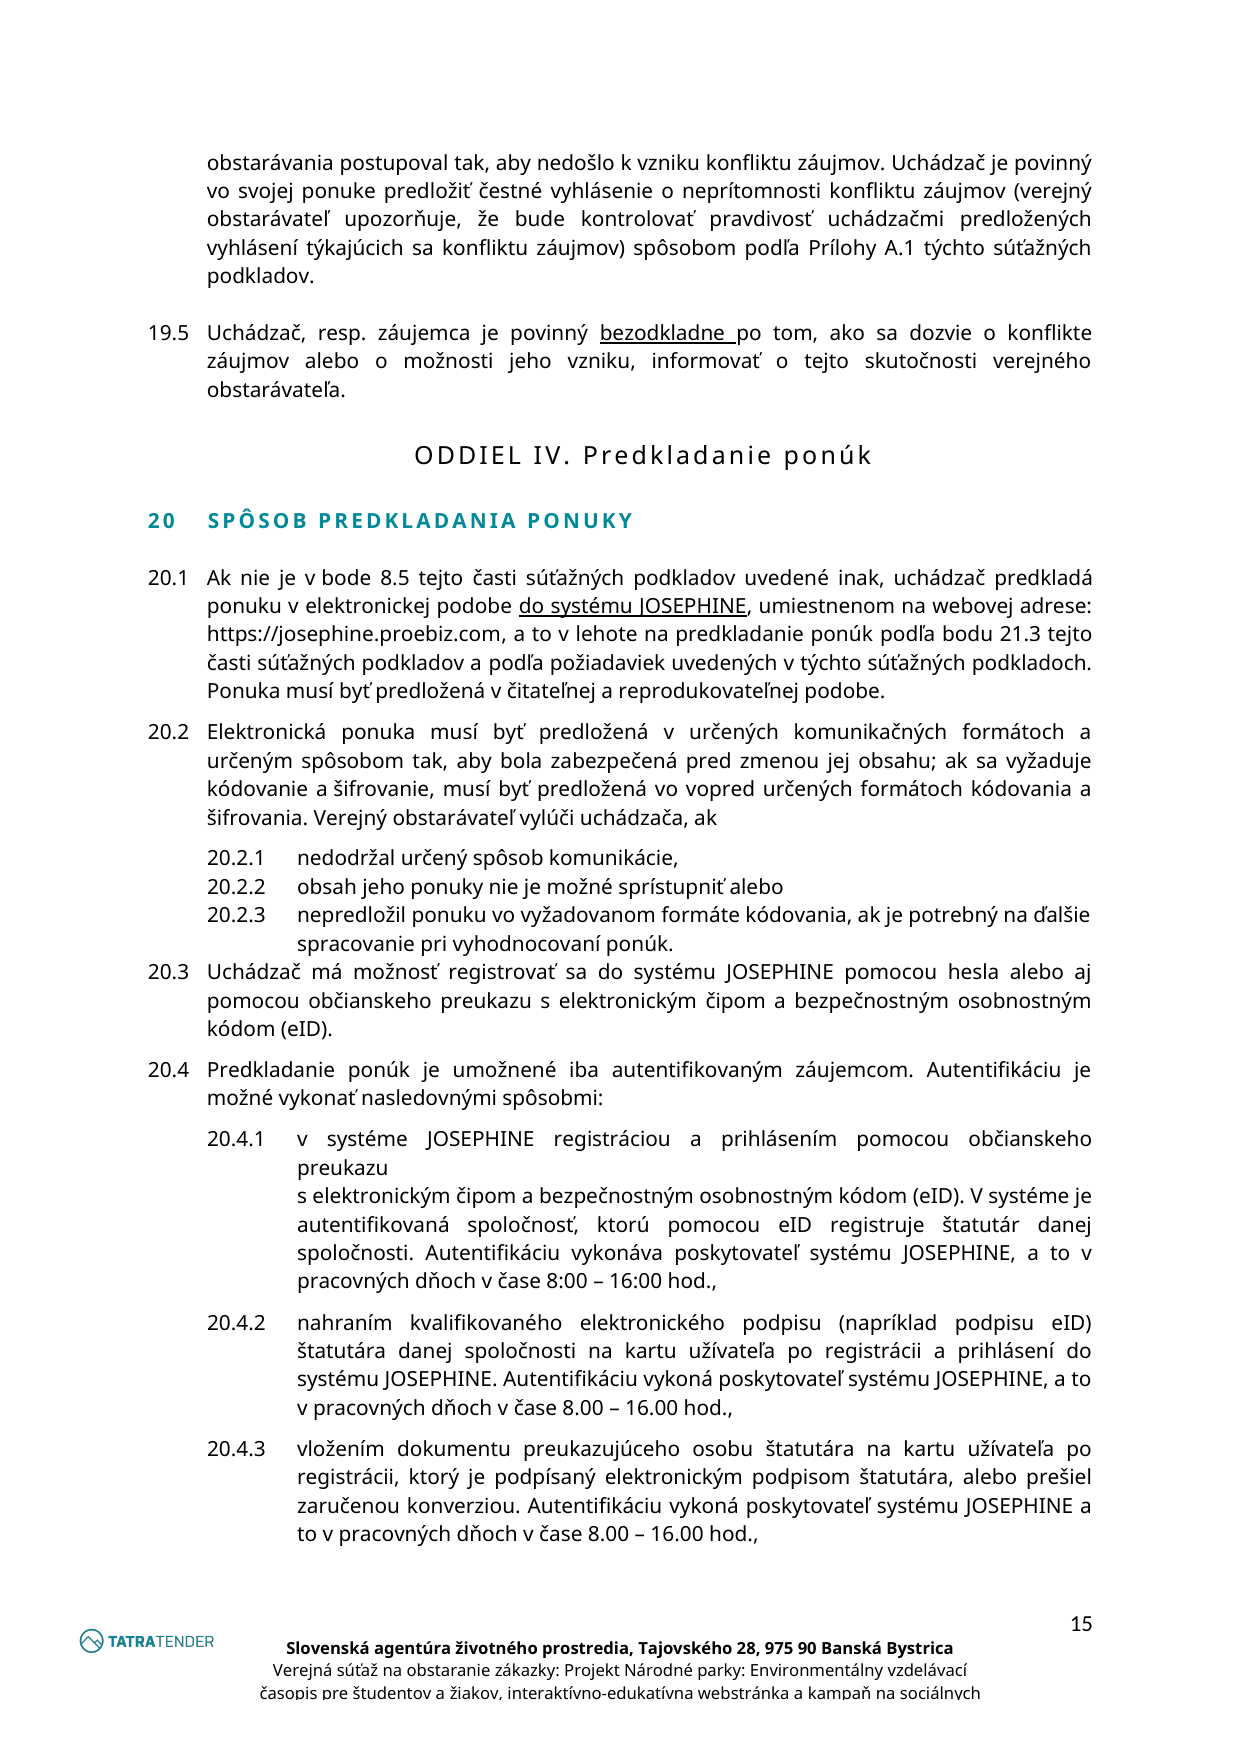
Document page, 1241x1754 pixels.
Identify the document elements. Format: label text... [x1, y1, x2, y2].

subtitle obsah jeho ponuky nie je možné sprístupniť alebo [207, 872, 1093, 900]
subtitle vložením dokumentu preukazujúceho osobu štatutára na kartu užívateľa po registrácii, ktorý je podpísaný elektronickým podpisom štatutára, alebo prešiel zaručenou konverziou. Autentifikáciu vykoná poskytovateľ systému JOSEPHINE a to v pracovných dňoch v čase 8.00 – 16.00 hod., [207, 1434, 1093, 1548]
subtitle Elektronická ponuka musí byť predložená v určených komunikačných formátoch a určeným spôsobom tak, aby bola zabezpečená pred zmenou jej obsahu; ak sa vyžaduje kódovanie a šifrovanie, musí byť predložená vo vopred určených formátoch kódovania a šifrovania. Verejný obstarávateľ vylúči uchádzača, ak [148, 717, 1093, 831]
text Spôsob predkladania ponuky [148, 506, 1093, 534]
subtitle nedodržal určený spôsob komunikácie, [207, 843, 1093, 872]
subtitle v systéme JOSEPHINE registráciou a prihlásením pomocou občianskeho preukazu s elektronickým čipom a bezpečnostným osobnostným kódom (eID). V systéme je autentifikovaná spoločnosť, ktorú pomocou eID registruje štatutár danej spoločnosti. Autentifikáciu vykonáva poskytovateľ systému JOSEPHINE, a to v pracovných dňoch v čase 8:00 – 16:00 hod., [207, 1124, 1093, 1295]
subtitle Uchádzač, resp. záujemca je povinný bezodkladne po tom, ako sa dozvie o konflikte záujmov alebo o možnosti jeho vzniku, informovať o tejto skutočnosti verejného obstarávateľa. [148, 318, 1093, 403]
subtitle Predkladanie ponúk je umožnené iba autentifikovaným záujemcom. Autentifikáciu je možné vykonať nasledovnými spôsobmi: [148, 1055, 1093, 1112]
subtitle Uchádzač má možnosť registrovať sa do systému JOSEPHINE pomocou hesla alebo aj pomocou občianskeho preukazu s elektronickým čipom a bezpečnostným osobnostným kódom (eID). [148, 957, 1093, 1043]
subtitle Ak nie je v bode 8.5 tejto časti súťažných podkladov uvedené inak, uchádzač predkladá ponuku v elektronickej podobe do systému JOSEPHINE, umiestnenom na webovej adrese: https://josephine.proebiz.com, a to v lehote na predkladanie ponúk podľa bodu 21.3 tejto časti súťažných podkladov a podľa požiadaviek uvedených v týchto súťažných podkladoch. Ponuka musí byť predložená v čitateľnej a reprodukovateľnej podobe. [148, 563, 1093, 705]
picture [77, 1617, 224, 1662]
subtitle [148, 148, 1093, 290]
subtitle nepredložil ponuku vo vyžadovanom formáte kódovania, ak je potrebný na ďalšie spracovanie pri vyhodnocovaní ponúk. [207, 900, 1093, 957]
subtitle nahraním kvalifikovaného elektronického podpisu (napríklad podpisu eID) štatutára danej spoločnosti na kartu užívateľa po registrácii a prihlásení do systému JOSEPHINE. Autentifikáciu vykoná poskytovateľ systému JOSEPHINE, a to v pracovných dňoch v čase 8.00 – 16.00 hod., [207, 1308, 1093, 1421]
text ODDIEL IV. Predkladanie ponúk [148, 438, 1093, 472]
